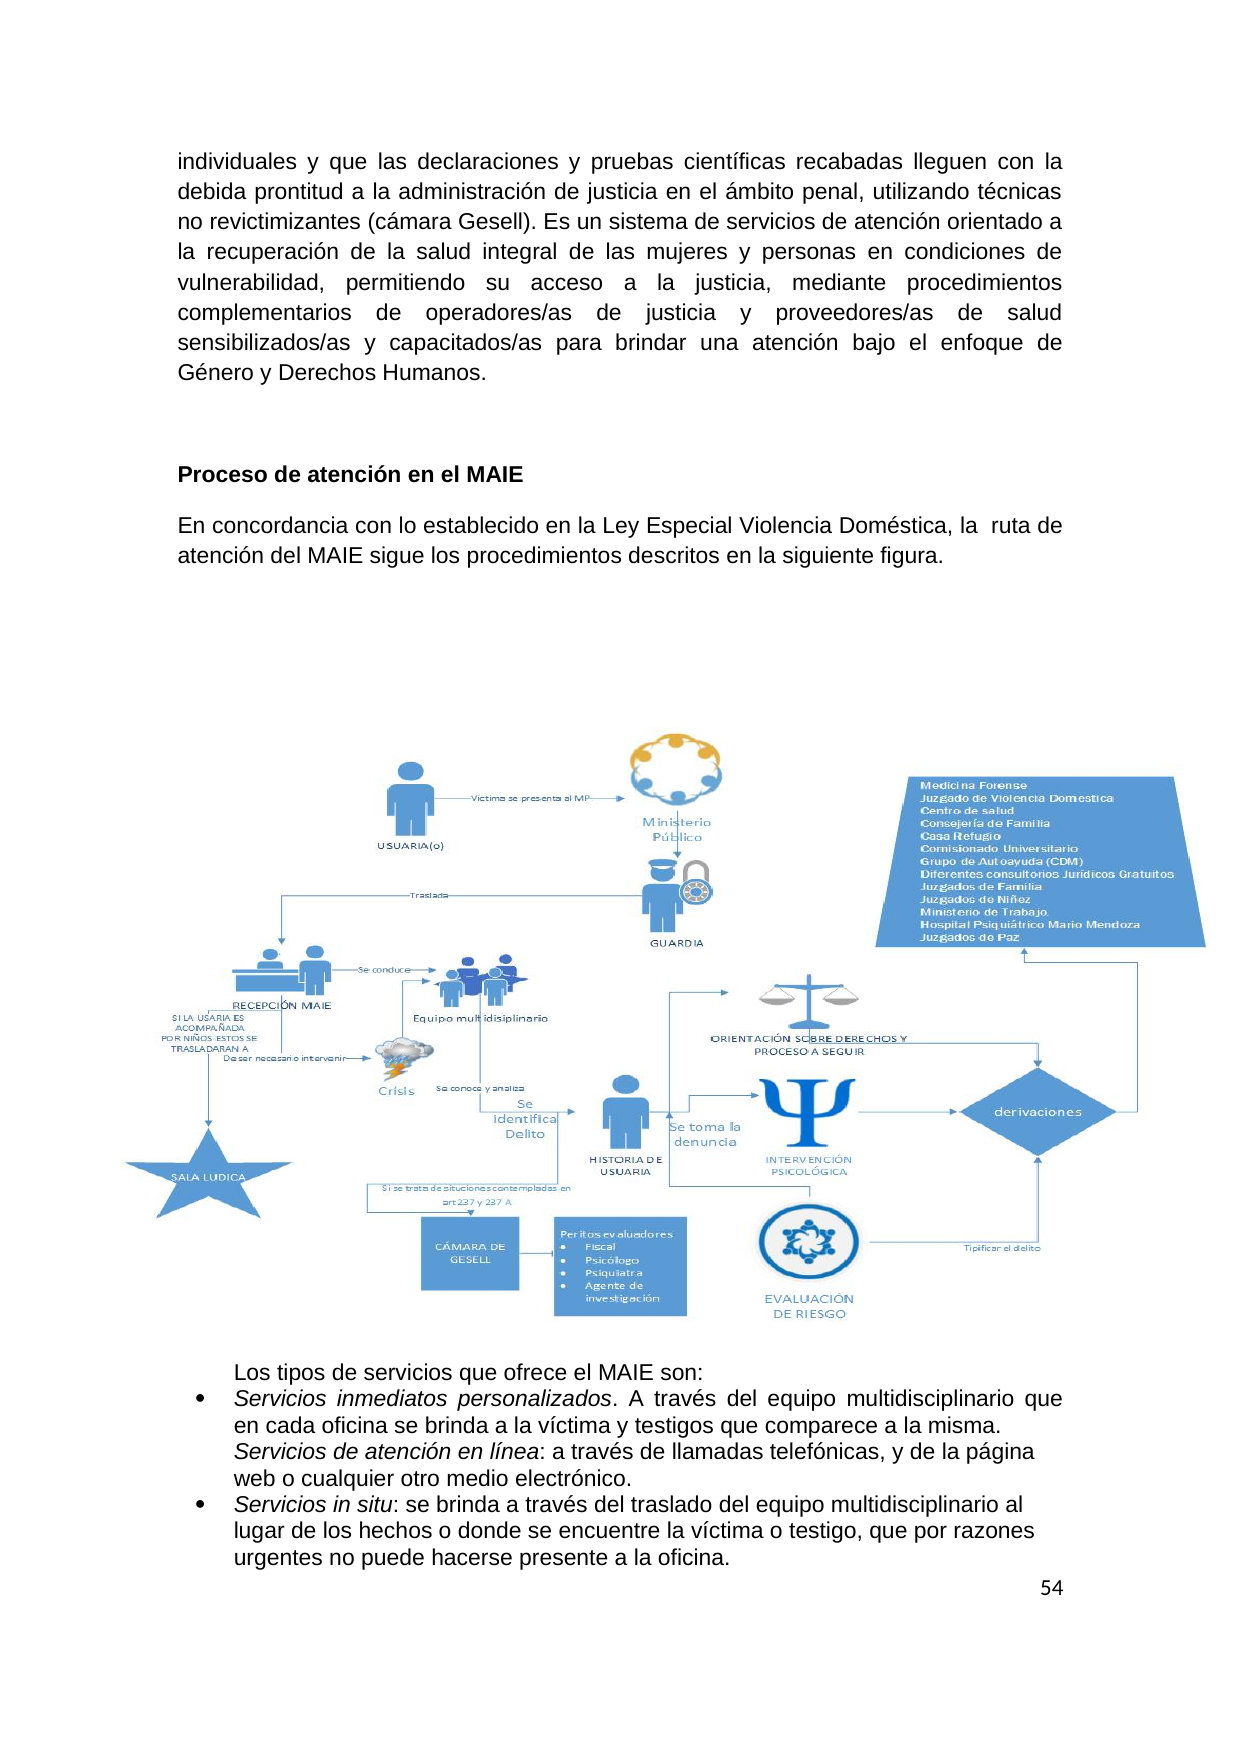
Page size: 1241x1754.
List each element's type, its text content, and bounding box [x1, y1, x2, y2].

list Servicios in situ: se brinda a través del traslado del equipo multidisciplinario al lugar de los hechos o donde se encuentre la víctima o testigo, que por razones urgentes no puede hacerse presente a la oficina. [196, 1491, 1063, 1570]
list Servicios inmediatos personalizados. A través del equipo multidisciplinario que en cada oficina se brinda a la víctima y testigos que comparece a la misma. [196, 1385, 1063, 1438]
text Proceso de atención en el MAIE [177, 461, 1063, 487]
picture [121, 727, 1209, 1328]
text Servicios de atención en línea: a través de llamadas telefónicas, y de la página web o cualquier otro medio electrónico. [233, 1438, 1063, 1491]
text En concordancia con lo establecido en la Ley Especial Violencia Doméstica, la ruta de atención del MAIE sigue los procedimientos descritos en la siguiente figura. [177, 512, 1063, 569]
list Los tipos de servicios que ofrece el MAIE son: [233, 1359, 1063, 1385]
text Alcance del MAIE. Es la unidad Responsable de proporcionar a la victima de violencia por razones de género y a victimas y testigo de grupos vulnerables la profesional y especializada atención garantizando que no exista menoscabo a sus derechos individuales y que las declaraciones y pruebas científicas recabadas lleguen con la debida prontitud a la administración de justicia en el ámbito penal, utilizando técnicas no revictimizantes (cámara Gesell). Es un sistema de servicios de atención orientado a la recuperación de la salud integral de las mujeres y personas en condiciones de vulnerabilidad, permitiendo su acceso a la justicia, mediante procedimientos complementarios de operadores/as de justicia y proveedores/as de salud sensibilizados/as y capacitados/as para brindar una atención bajo el enfoque de Género y Derechos Humanos. [177, 148, 1063, 385]
